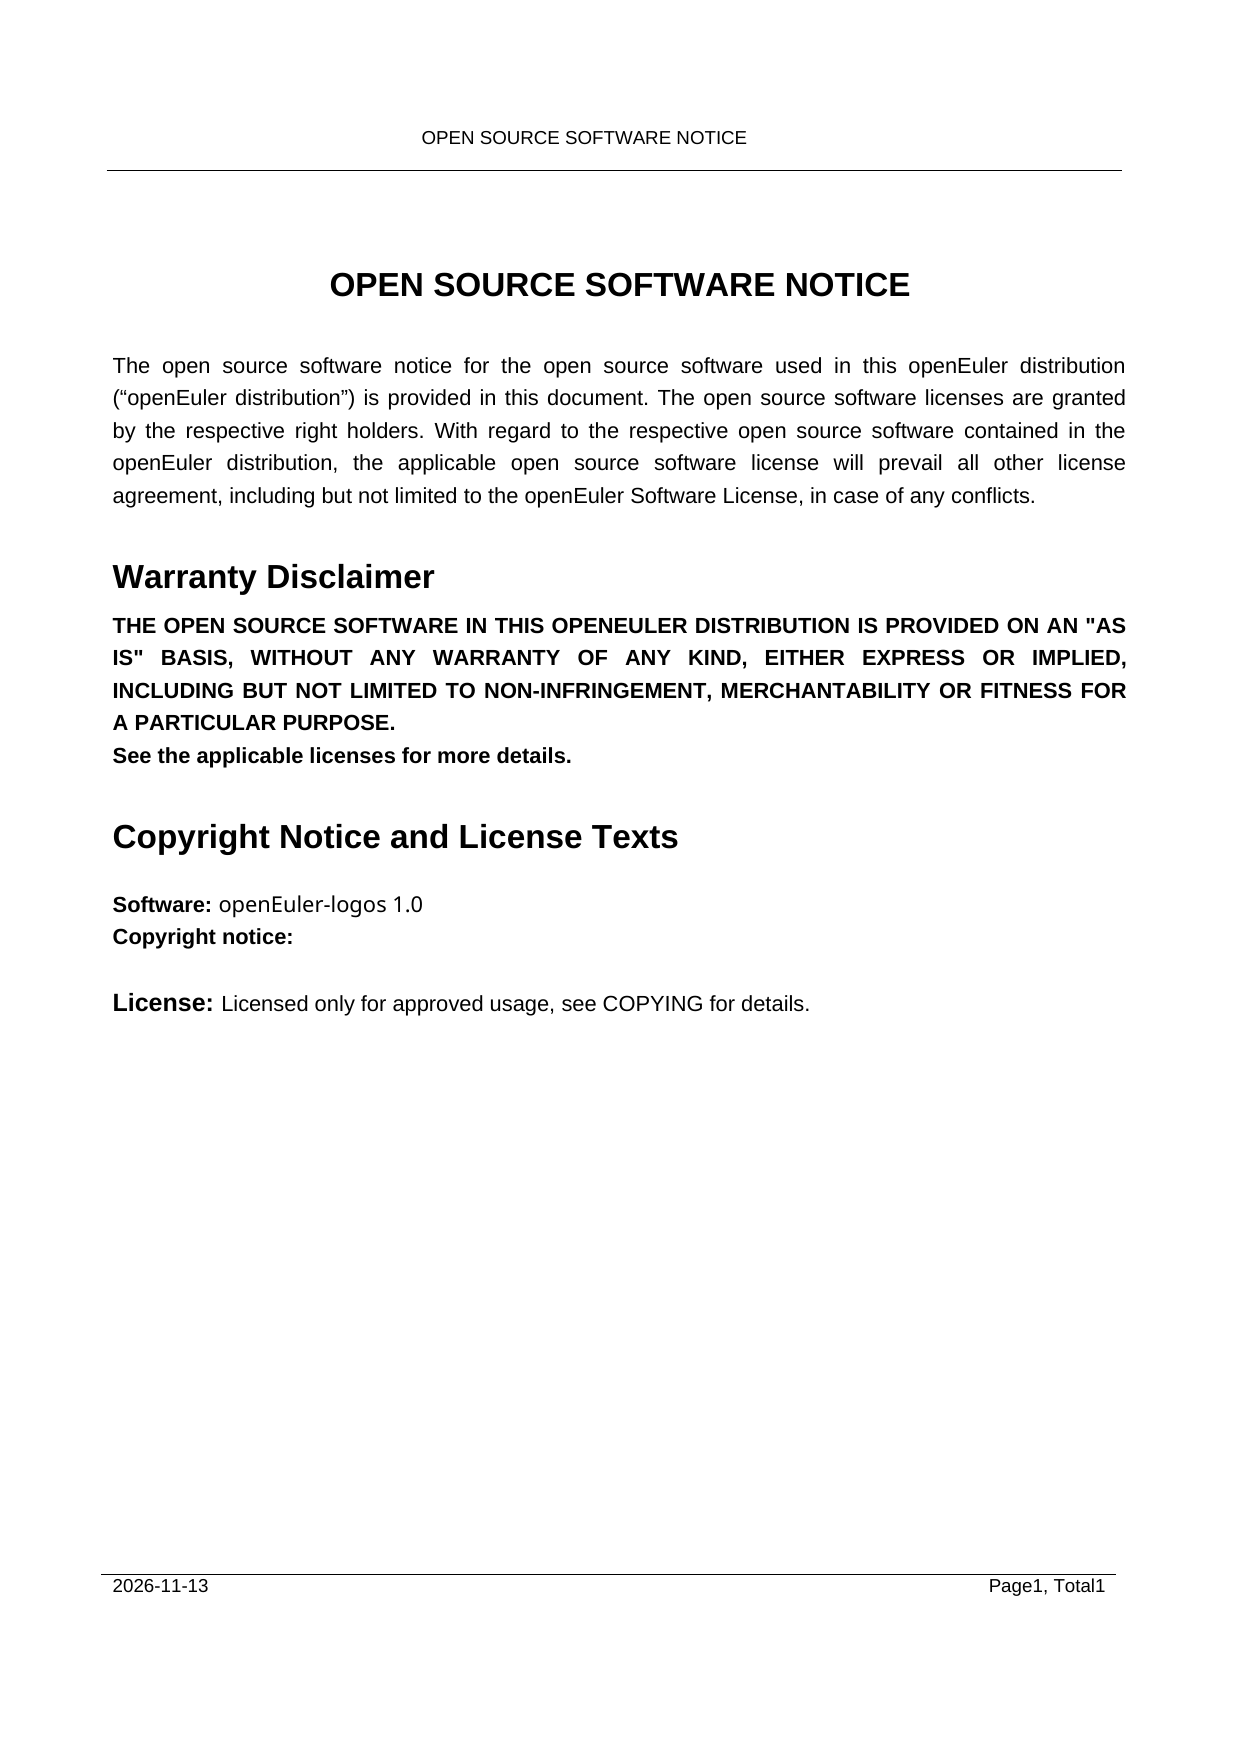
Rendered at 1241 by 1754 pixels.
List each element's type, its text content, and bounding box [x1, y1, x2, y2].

text Copyright notice: [112, 921, 1128, 953]
text Warranty Disclaimer [112, 544, 1128, 609]
text License: Licensed only for approved usage, see COPYING for details. [112, 986, 1128, 1018]
text THE OPEN SOURCE SOFTWARE IN THIS OPENEULER DISTRIBUTION IS PROVIDED ON AN "AS IS" BASIS, WITHOUT ANY WARRANTY OF ANY KIND, EITHER EXPRESS OR IMPLIED, INCLUDING BUT NOT LIMITED TO NON-INFRINGEMENT, MERCHANTABILITY OR FITNESS FOR A PARTICULAR PURPOSE. See the applicable licenses for more details. [112, 609, 1128, 771]
text Software: openEuler-logos 1.0 [112, 888, 1128, 921]
text Copyright Notice and License Texts [112, 804, 1128, 869]
text OPEN SOURCE SOFTWARE NOTICE [112, 251, 1128, 316]
text The open source software notice for the open source software used in this openEuler distribution (“openEuler distribution”) is provided in this document. The open source software licenses are granted by the respective right holders. With regard to the respective open source software contained in the openEuler distribution, the applicable open source software license will prevail all other license agreement, including but not limited to the openEuler Software License, in case of any conflicts. [112, 349, 1128, 511]
